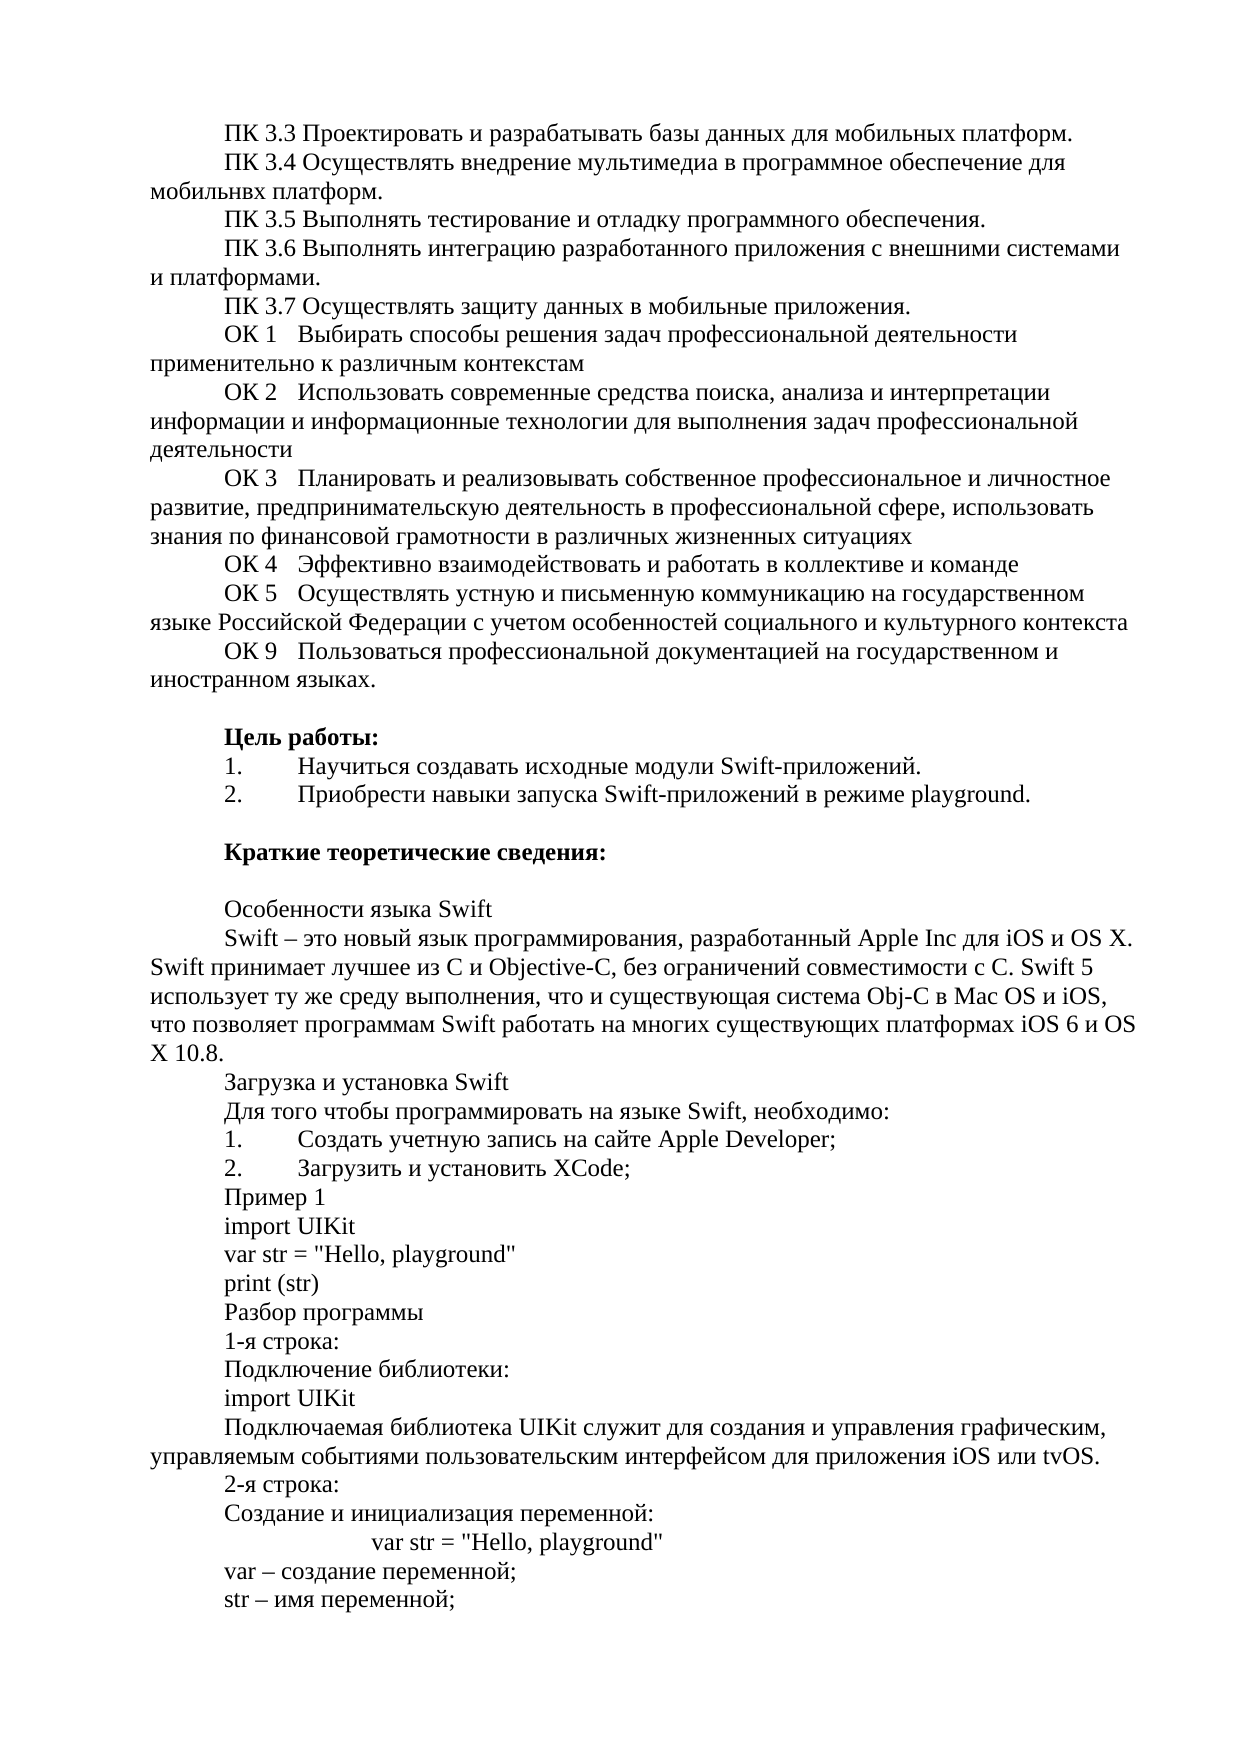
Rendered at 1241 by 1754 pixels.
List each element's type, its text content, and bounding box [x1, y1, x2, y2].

text Подключаемая библиотека UIKit служит для создания и управления графическим, управляемым событиями пользовательским интерфейсом для приложения iOS или tvOS. [150, 1412, 1137, 1469]
text ПК 3.7 Осуществлять защиту данных в мобильные приложения. [150, 291, 1137, 319]
text ПК 3.3 Проектировать и разрабатывать базы данных для мобильных платформ. [150, 118, 1137, 147]
text 2. Приобрести навыки запуска Swift-приложений в режиме playground. [150, 779, 1137, 808]
text var – создание переменной; [150, 1556, 1137, 1584]
text Цель работы: [150, 722, 1137, 751]
text import UIKit [150, 1211, 1137, 1239]
text var str = "Hello, playground" [150, 1239, 1137, 1268]
text ОК 1 Выбирать способы решения задач профессиональной деятельности применительно к различным контекстам [150, 319, 1137, 377]
text print (str) [150, 1268, 1137, 1297]
text str – имя переменной; [150, 1584, 1137, 1613]
text Загрузка и установка Swift [150, 1067, 1137, 1096]
text ПК 3.4 Осуществлять внедрение мультимедиа в программное обеспечение для мобильнвх платформ. [150, 147, 1137, 204]
text ОК 2 Использовать современные средства поиска, анализа и интерпретации информации и информационные технологии для выполнения задач профессиональной деятельности [150, 377, 1137, 463]
text Подключение библиотеки: [150, 1354, 1137, 1383]
text 1. Создать учетную запись на сайте Apple Developer; [150, 1124, 1137, 1153]
text Swift – это новый язык программирования, разработанный Apple Inc для iOS и OS X. Swift принимает лучшее из C и Objective-C, без ограничений совместимости с C. Swift 5 использует ту же среду выполнения, что и существующая система Obj-C в Mac OS и iOS, что позволяет программам Swift работать на многих существующих платформах iOS 6 и OS X 10.8. [150, 923, 1137, 1067]
text ПК 3.5 Выполнять тестирование и отладку программного обеспечения. [150, 204, 1137, 233]
text 2. Загрузить и установить XCode; [150, 1153, 1137, 1182]
text 1. Научиться создавать исходные модули Swift-приложений. [150, 751, 1137, 779]
text 1-я строка: [150, 1326, 1137, 1354]
text Краткие теоретические сведения: [150, 837, 1137, 866]
text Создание и инициализация переменной: [150, 1498, 1137, 1527]
text Пример 1 [150, 1182, 1137, 1211]
text Особенности языка Swift [150, 894, 1137, 923]
text import UIKit [150, 1383, 1137, 1412]
text ПК 3.6 Выполнять интеграцию разработанного приложения с внешними системами и платформами. [150, 233, 1137, 291]
text ОК 5 Осуществлять устную и письменную коммуникацию на государственном языке Российской Федерации с учетом особенностей социального и культурного контекста [150, 578, 1137, 636]
text Разбор программы [150, 1297, 1137, 1326]
text var str = "Hello, playground" [150, 1527, 1137, 1556]
text ОК 3 Планировать и реализовывать собственное профессиональное и личностное развитие, предпринимательскую деятельность в профессиональной сфере, использовать знания по финансовой грамотности в различных жизненных ситуациях [150, 463, 1137, 549]
text Для того чтобы программировать на языке Swift, необходимо: [150, 1096, 1137, 1124]
text 2-я строка: [150, 1469, 1137, 1498]
text ОК 9 Пользоваться профессиональной документацией на государственном и иностранном языках. [150, 636, 1137, 693]
text ОК 4 Эффективно взаимодействовать и работать в коллективе и команде [150, 549, 1137, 578]
